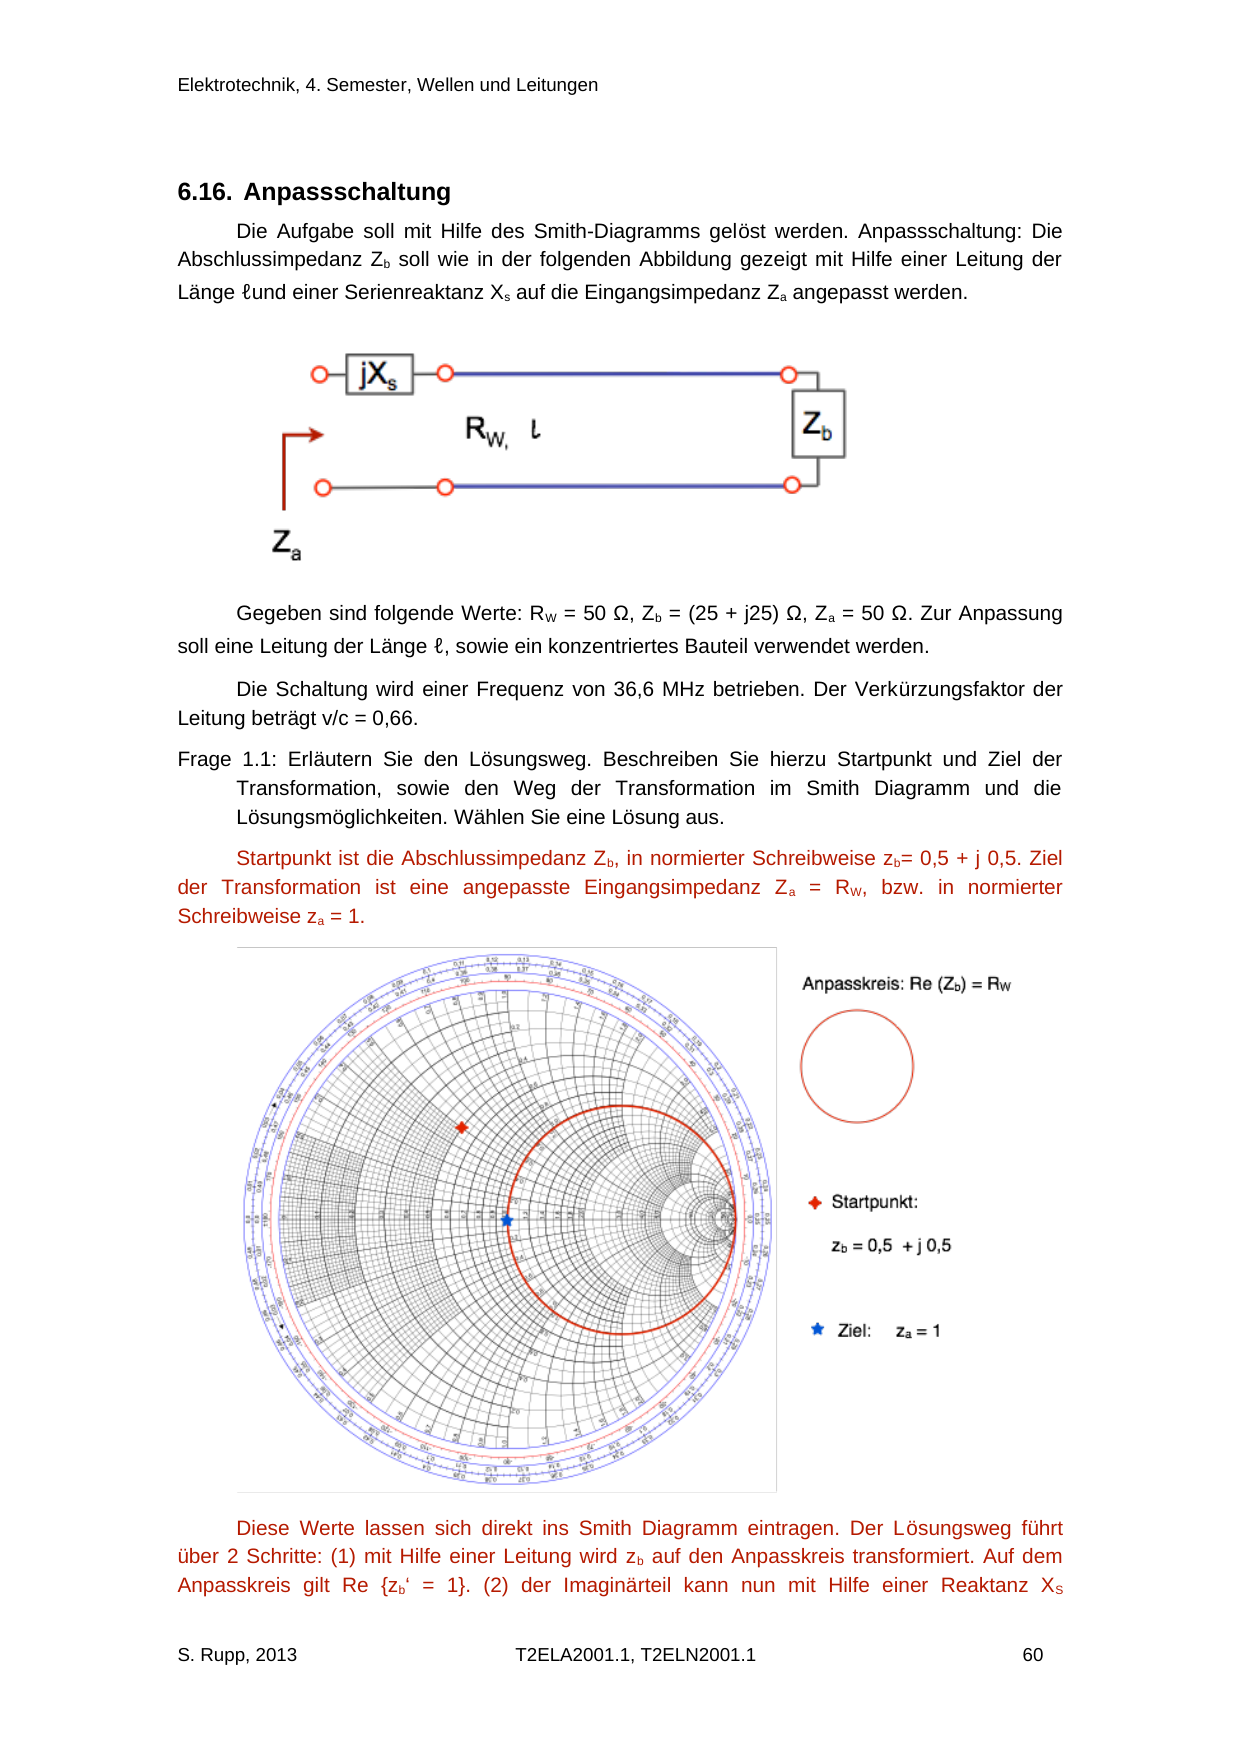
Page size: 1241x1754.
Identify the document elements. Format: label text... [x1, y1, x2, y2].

list Anpassschaltung [177, 177, 1063, 206]
text Die Schaltung wird einer Frequenz von 36,6 MHz betrieben. Der Verkürzungsfaktor der Leitung beträgt v/c = 0,66. [177, 677, 1063, 730]
text Die Aufgabe soll mit Hilfe des Smith-Diagramms gelöst werden. Anpassschaltung: Die Abschlussimpedanz Zb soll wie in der folgenden Abbildung gezeigt mit Hilfe einer Leitung der Länge ℓund einer Serienreaktanz Xs auf die Eingangsimpedanz Za angepasst werden. [177, 218, 1063, 305]
text Frage 1.1: Erläutern Sie den Lösungsweg. Beschreiben Sie hierzu Startpunkt und Ziel der Transformation, sowie den Weg der Transformation im Smith Diagramm und die Lösungsmöglichkeiten. Wählen Sie eine Lösung aus. [177, 747, 1063, 829]
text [177, 1515, 1063, 1597]
text Gegeben sind folgende Werte: RW = 50 Ω, Zb = (25 + j25) Ω, Za = 50 Ω. Zur Anpassung soll eine Leitung der Länge ℓ, sowie ein konzentriertes Bauteil verwendet werden. [177, 601, 1063, 659]
text Startpunkt ist die Abschlussimpedanz Zb, in normierter Schreibweise zb= 0,5 + j 0,5. Ziel der Transformation ist eine angepasste Eingangsimpedanz Za = RW, bzw. in normierter Schreibweise za = 1. [177, 846, 1063, 927]
picture [236, 944, 1122, 1499]
picture [251, 339, 852, 584]
